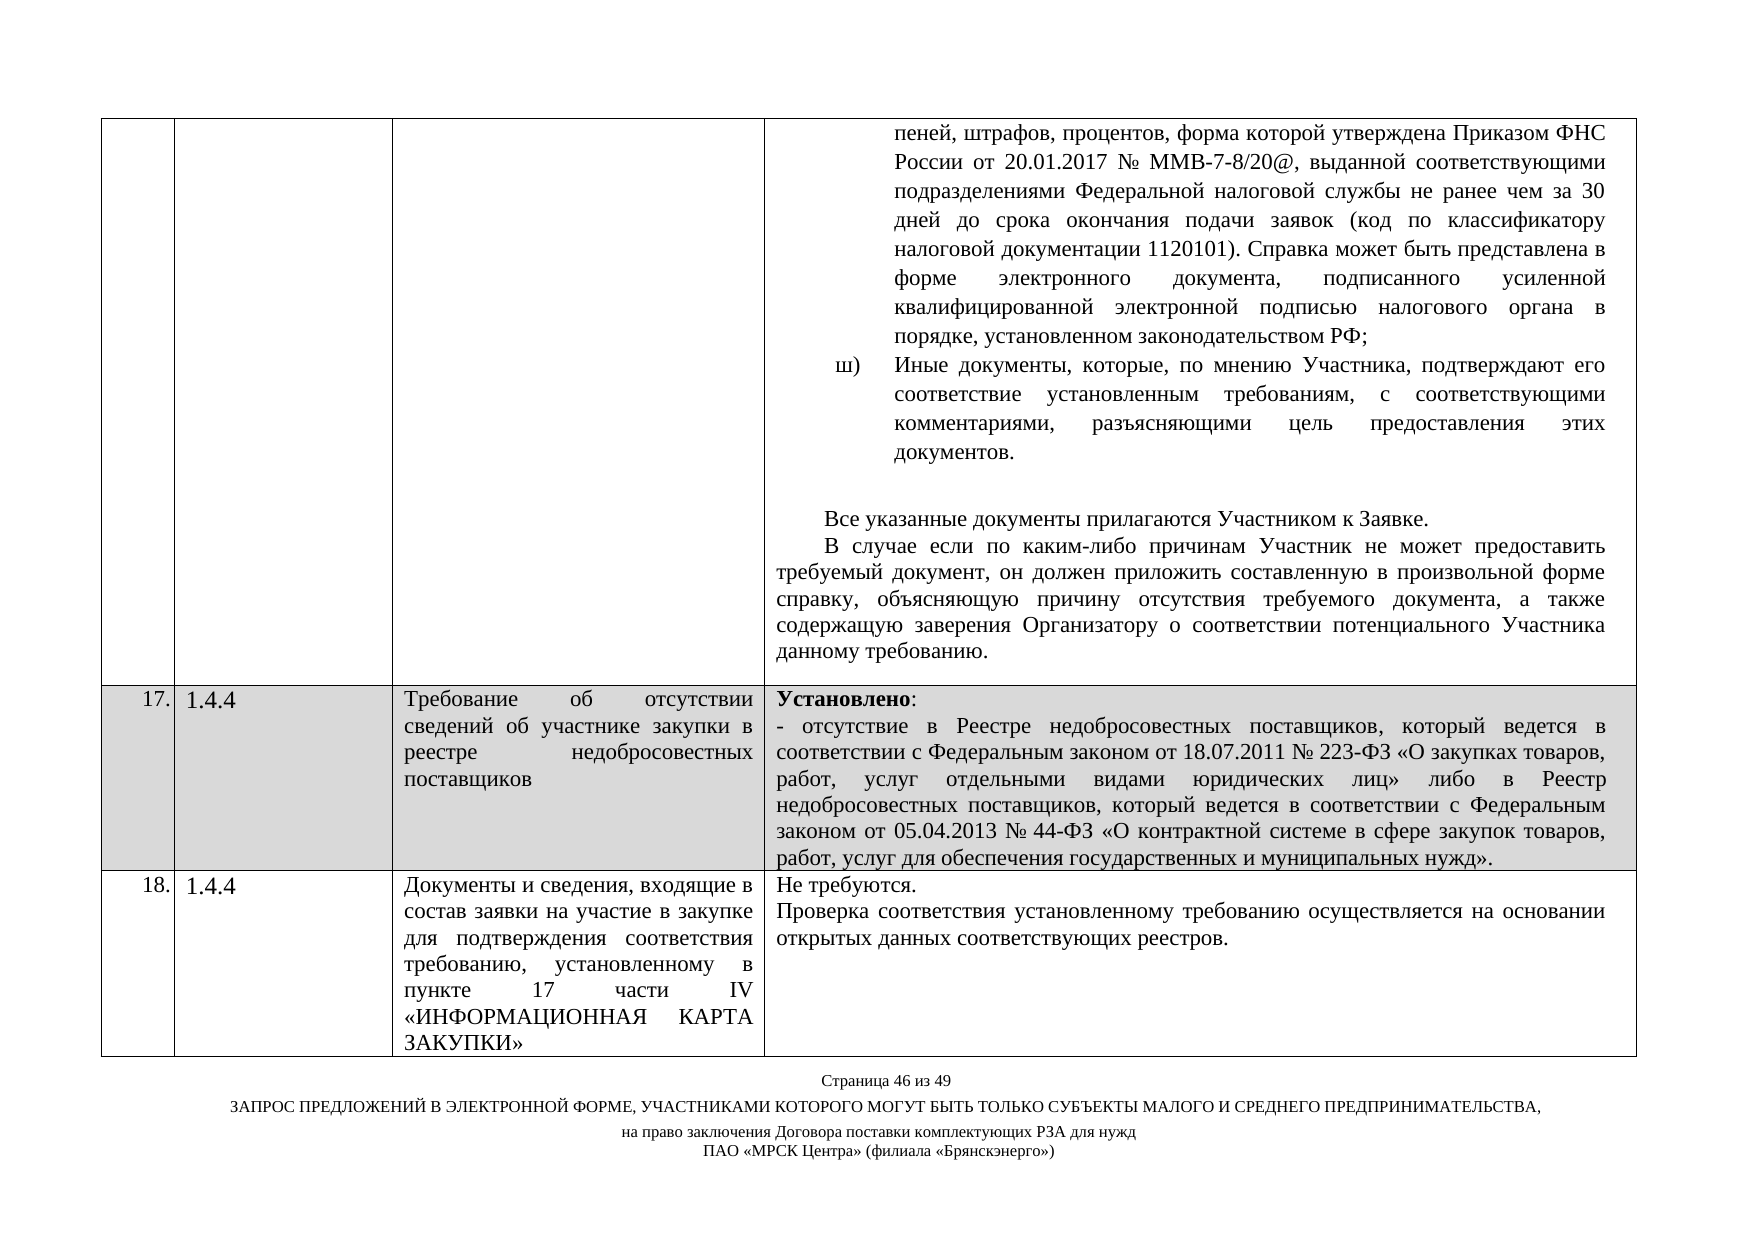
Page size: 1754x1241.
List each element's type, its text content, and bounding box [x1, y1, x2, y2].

table_cell [102, 686, 174, 870]
table_cell Установлено: - отсутствие в Реестре недобросовестных поставщиков, который ведется в соответствии с Федеральным законом от 18.07.2011 № 223-ФЗ «О закупках товаров, работ, услуг отдельными видами юридических лиц» либо в Реестр недобросовестных поставщиков, который ведется в соответствии с Федеральным законом от 05.04.2013 № 44-ФЗ «О контрактной системе в сфере закупок товаров, работ, услуг для обеспечения государственных и муниципальных нужд». [765, 686, 1636, 870]
table_cell [102, 119, 174, 684]
table_cell 1.4.4 [175, 686, 392, 870]
table_cell Документы и сведения, входящие в состав заявки на участие в закупке для подтверждения соответствия требованию, установленному в пункте 17 части IV «ИНФОРМАЦИОННАЯ КАРТА ЗАКУПКИ» [393, 871, 764, 1056]
table_cell Не требуются. Проверка соответствия установленному требованию осуществляется на основании открытых данных соответствующих реестров. [765, 871, 1636, 1056]
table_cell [393, 119, 764, 684]
table_cell 1.4.4 [175, 871, 392, 1056]
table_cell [765, 119, 1636, 684]
table_cell Требование об отсутствии сведений об участнике закупки в реестре недобросовестных поставщиков [393, 686, 764, 870]
table_cell [102, 871, 174, 1056]
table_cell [175, 119, 392, 684]
